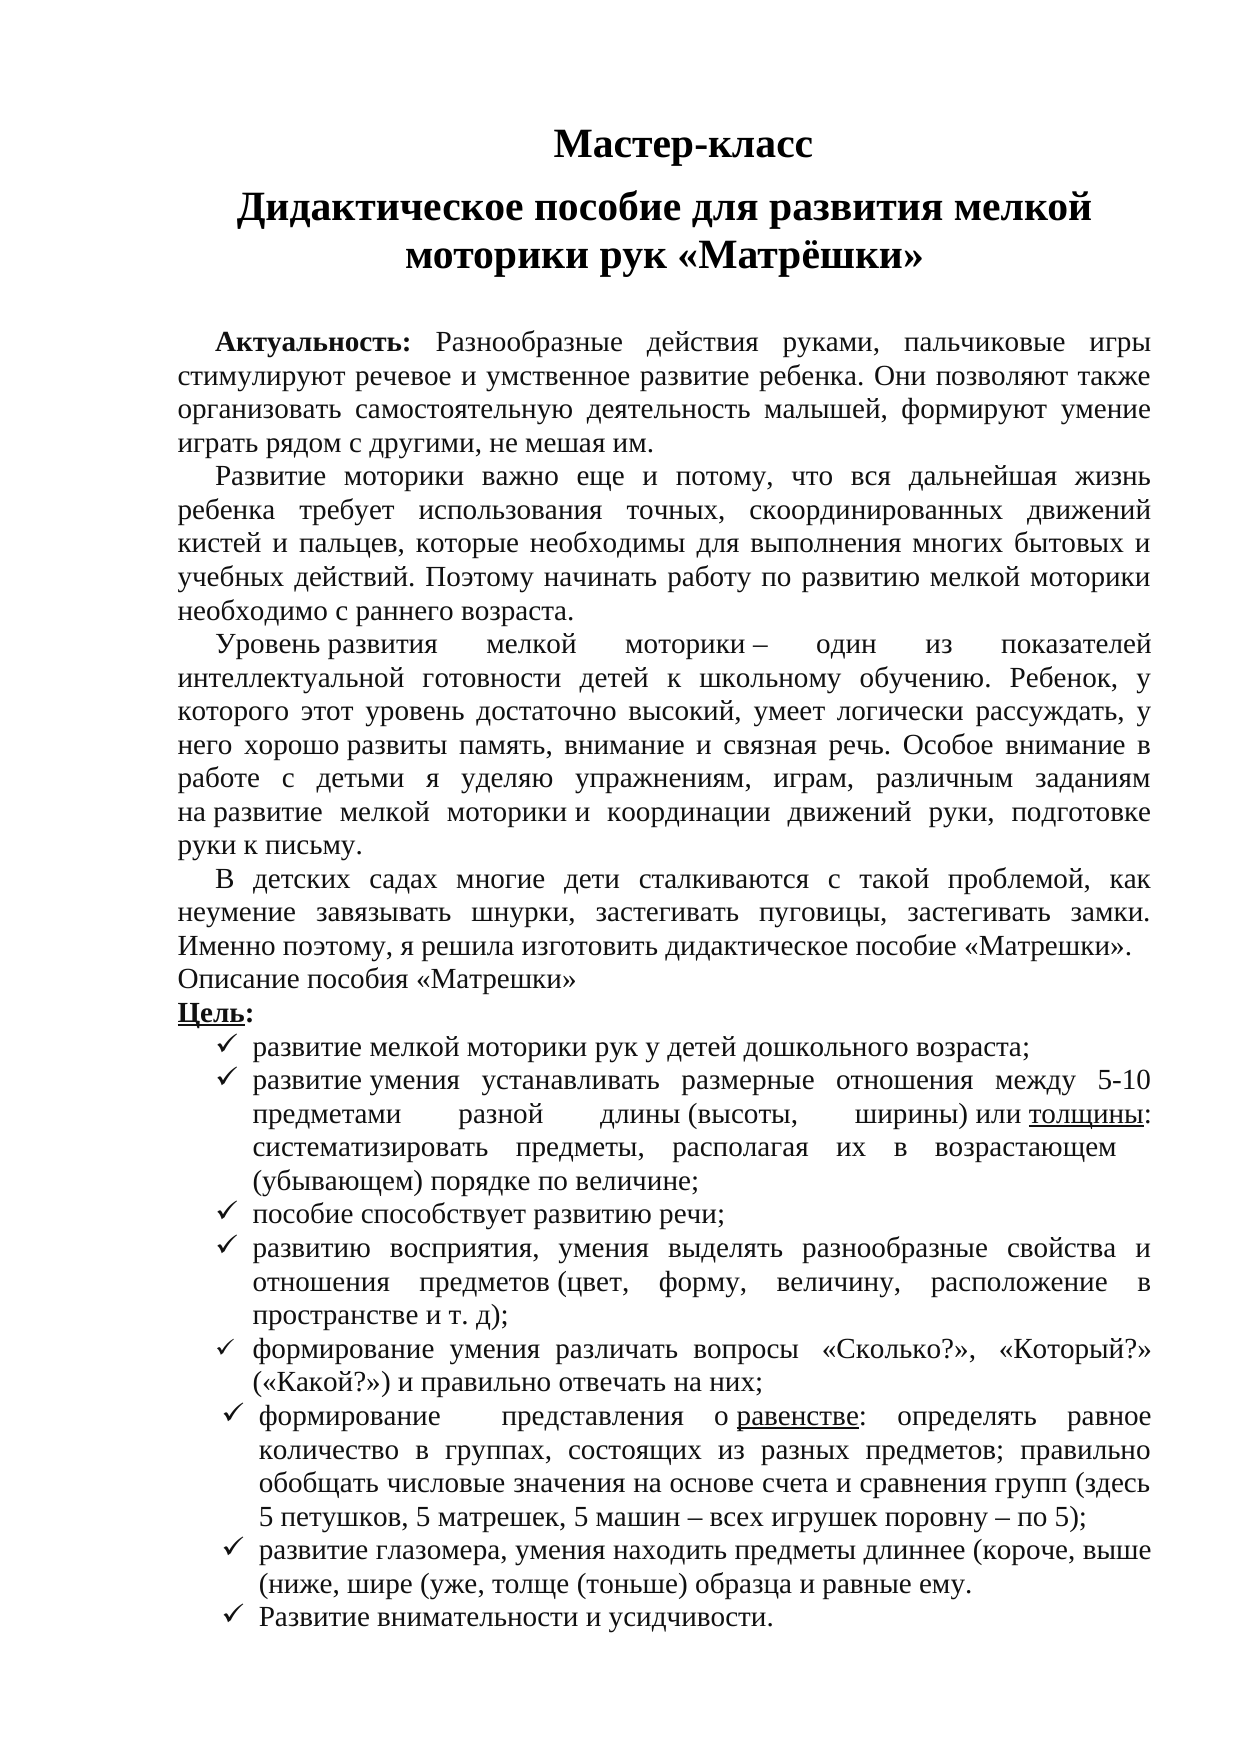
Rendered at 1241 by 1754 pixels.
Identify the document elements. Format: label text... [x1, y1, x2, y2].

text Мастер-класс [177, 118, 1152, 166]
text Дидактическое пособие для развития мелкой моторики рук «Матрёшки» [177, 182, 1152, 277]
text Уровень развития мелкой моторики – один из показателей интеллектуальной готовности детей к школьному обучению. Ребенок, у которого этот уровень достаточно высокий, умеет логически рассуждать, у него хорошо развиты память, внимание и связная речь. Особое внимание в работе с детьми я уделяю упражнениям, играм, различным заданиям на развитие мелкой моторики и координации движений руки, подготовке руки к письму. [177, 626, 1152, 861]
text Описание пособия «Матрешки» [177, 962, 1152, 995]
text Развитие моторики важно еще и потому, что вся дальнейшая жизнь ребенка требует использования точных, скоординированных движений кистей и пальцев, которые необходимы для выполнения многих бытовых и учебных действий. Поэтому начинать работу по развитию мелкой моторики необходимо с раннего возраста. [177, 458, 1152, 626]
text Актуальность: Разнообразные действия руками, пальчиковые игры стимулируют речевое и умственное развитие ребенка. Они позволяют также организовать самостоятельную деятельность малышей, формируют умение играть рядом с другими, не мешая им. [177, 324, 1152, 458]
list развитие умения устанавливать размерные отношения между 5-10 предметами разной длины (высоты, ширины) или толщины: систематизировать предметы, располагая их в возрастающем (убывающем) порядке по величине; [215, 1062, 1152, 1197]
list формирование представления о равенстве: определять равное количество в группах, состоящих из разных предметов; правильно обобщать числовые значения на основе счета и сравнения групп (здесь 5 петушков, 5 матрешек, 5 машин – всех игрушек поровну – по 5); [221, 1398, 1152, 1532]
text Цель: [177, 995, 1152, 1029]
list формирование умения различать вопросы «Сколько?», «Который?» («Какой?») и правильно отвечать на них; [215, 1331, 1152, 1398]
list развитие глазомера, умения находить предметы длиннее (короче, выше (ниже, шире (уже, толще (тоньше) образца и равные ему. [221, 1532, 1152, 1599]
text В детских садах многие дети сталкиваются с такой проблемой, как неумение завязывать шнурки, застегивать пуговицы, застегивать замки. Именно поэтому, я решила изготовить дидактическое пособие «Матрешки». [177, 861, 1152, 962]
list пособие способствует развитию речи; [215, 1197, 1152, 1230]
list развитие мелкой моторики рук у детей дошкольного возраста; [215, 1029, 1152, 1062]
list развитию восприятия, умения выделять разнообразные свойства и отношения предметов (цвет, форму, величину, расположение в пространстве и т. д); [215, 1230, 1152, 1331]
list Развитие внимательности и усидчивости. [221, 1599, 1152, 1633]
